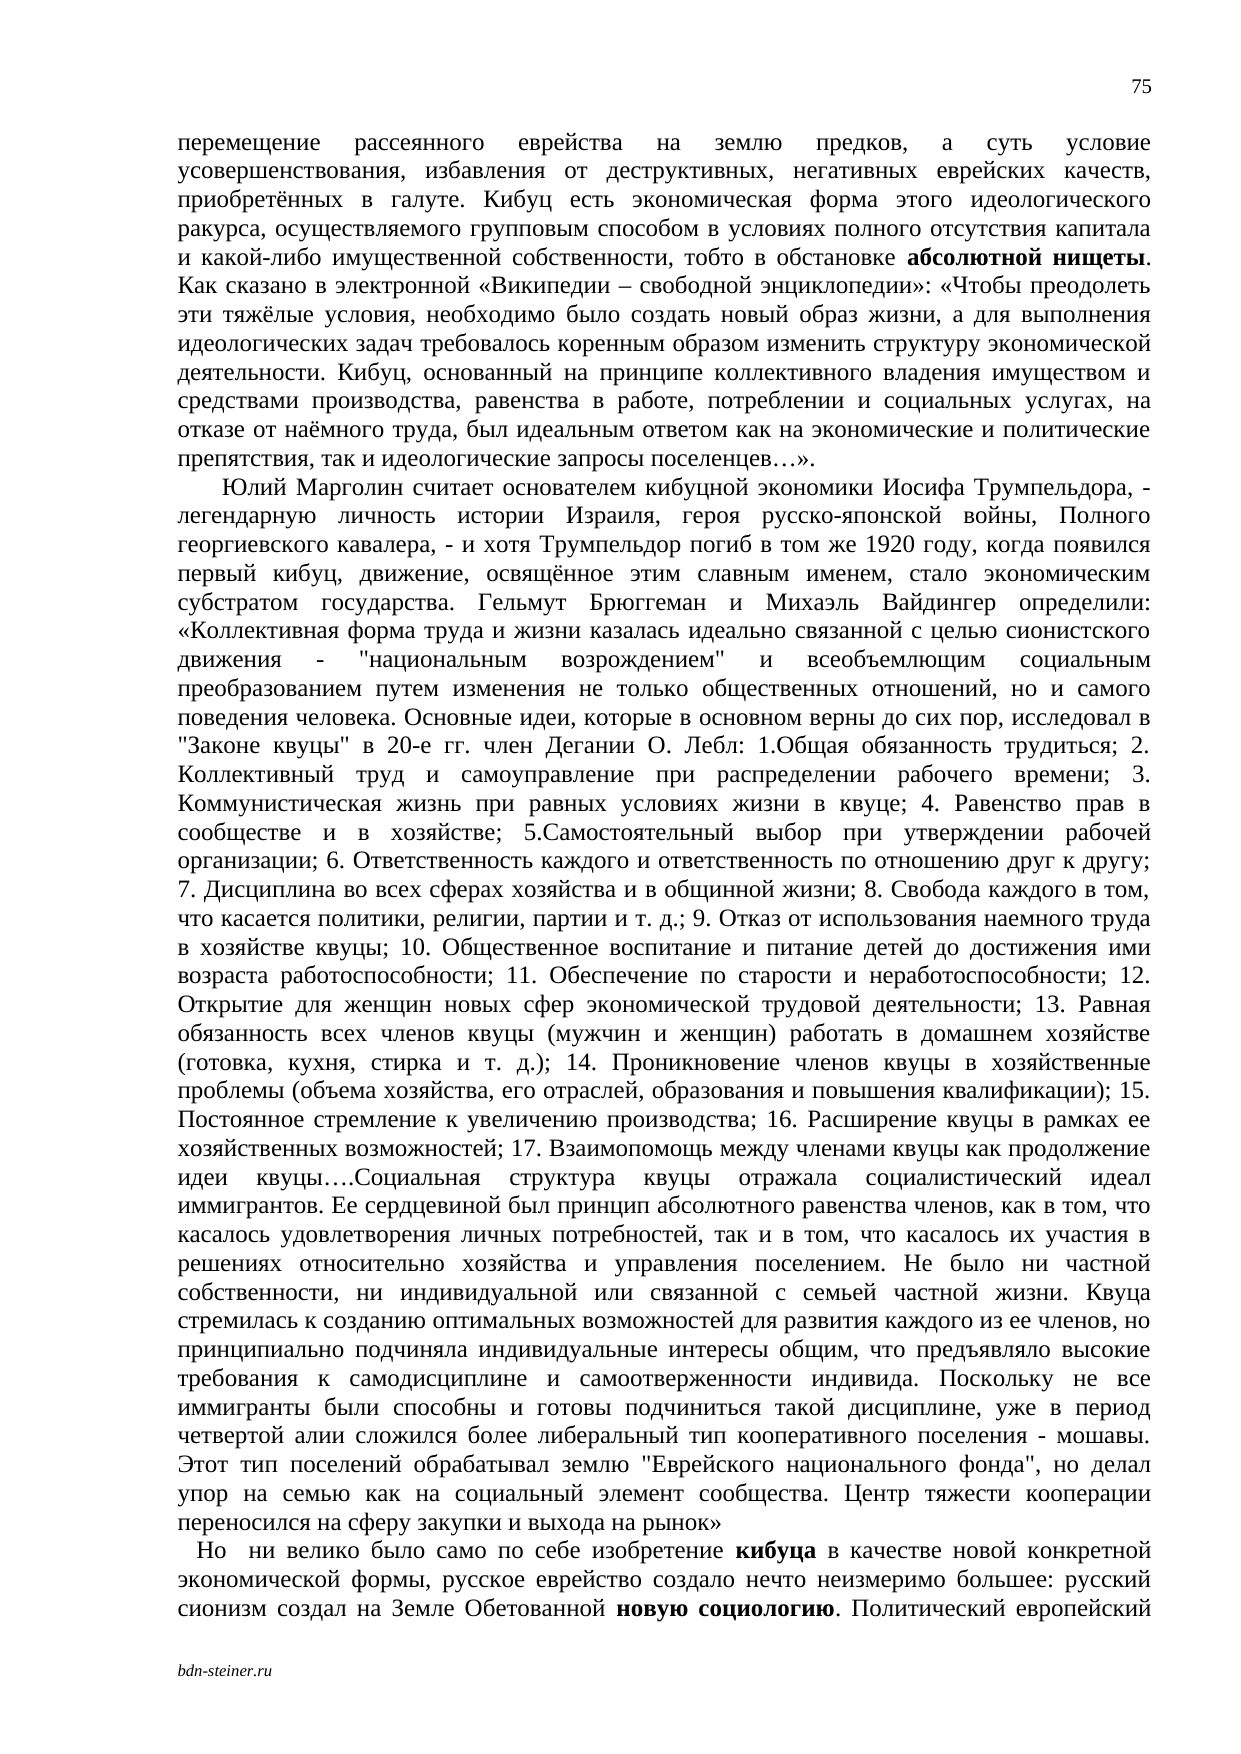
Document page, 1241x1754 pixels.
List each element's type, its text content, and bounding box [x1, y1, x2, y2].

text Юлий Марголин считает основателем кибуцной экономики Иосифа Трумпельдора, - легендарную личность истории Израиля, героя русско-японской войны, Полного георгиевского кавалера, - и хотя Трумпельдор погиб в том же 1920 году, когда появился первый кибуц, движение, освящённое этим славным именем, стало экономическим субстратом государства. Гельмут Брюггеман и Михаэль Вайдингер определили: «Коллективная форма труда и жизни казалась идеально связанной с целью сионистского движения - "национальным возрождением" и всеобъемлющим социальным преобразованием путем изменения не только общественных отношений, но и самого поведения человека. Основные идеи, которые в основном верны до сих пор, исследовал в "Законе квуцы" в 20-е гг. член Дегании О. Лебл: 1.Общая обязанность трудиться; 2. Коллективный труд и самоуправление при распределении рабочего времени; 3. Коммунистическая жизнь при равных условиях жизни в квуце; 4. Равенство прав в сообществе и в хозяйстве; 5.Самостоятельный выбор при утверждении рабочей организации; 6. Ответственность каждого и ответственность по отношению друг к другу; 7. Дисциплина во всех сферах хозяйства и в общинной жизни; 8. Свобода каждого в том, что касается политики, религии, партии и т. д.; 9. Отказ от использования наемного труда в хозяйстве квуцы; 10. Общественное воспитание и питание детей до достижения ими возраста работоспособности; 11. Обеспечение по старости и неработоспособности; 12. Открытие для женщин новых сфер экономической трудовой деятельности; 13. Равная обязанность всех членов квуцы (мужчин и женщин) работать в домашнем хозяйстве (готовка, кухня, стирка и т. д.); 14. Проникновение членов квуцы в хозяйственные проблемы (объема хозяйства, его отраслей, образования и повышения квалификации); 15. Постоянное стремление к увеличению производства; 16. Расширение квуцы в рамках ее хозяйственных возможностей; 17. Взаимопомощь между членами квуцы как продолжение идеи квуцы….Социальная структура квуцы отражала социалистический идеал иммигрантов. Ее сердцевиной был принцип абсолютного равенства членов, как в том, что касалось удовлетворения личных потребностей, так и в том, что касалось их участия в решениях относительно хозяйства и управления поселением. Не было ни частной собственности, ни индивидуальной или связанной с семьей частной жизни. Квуца стремилась к созданию оптимальных возможностей для развития каждого из ее членов, но принципиально подчиняла индивидуальные интересы общим, что предъявляло высокие требования к самодисциплине и самоотверженности индивида. Поскольку не все иммигранты были способны и готовы подчиниться такой дисциплине, уже в период четвертой алии сложился более либеральный тип кооперативного поселения - мошавы. Этот тип поселений обрабатывал землю "Еврейского национального фонда", но делал упор на семью как на социальный элемент сообщества. Центр тяжести кооперации переносился на сферу закупки и выхода на рынок» [177, 472, 1152, 1535]
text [177, 1535, 1152, 1622]
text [177, 127, 1152, 472]
